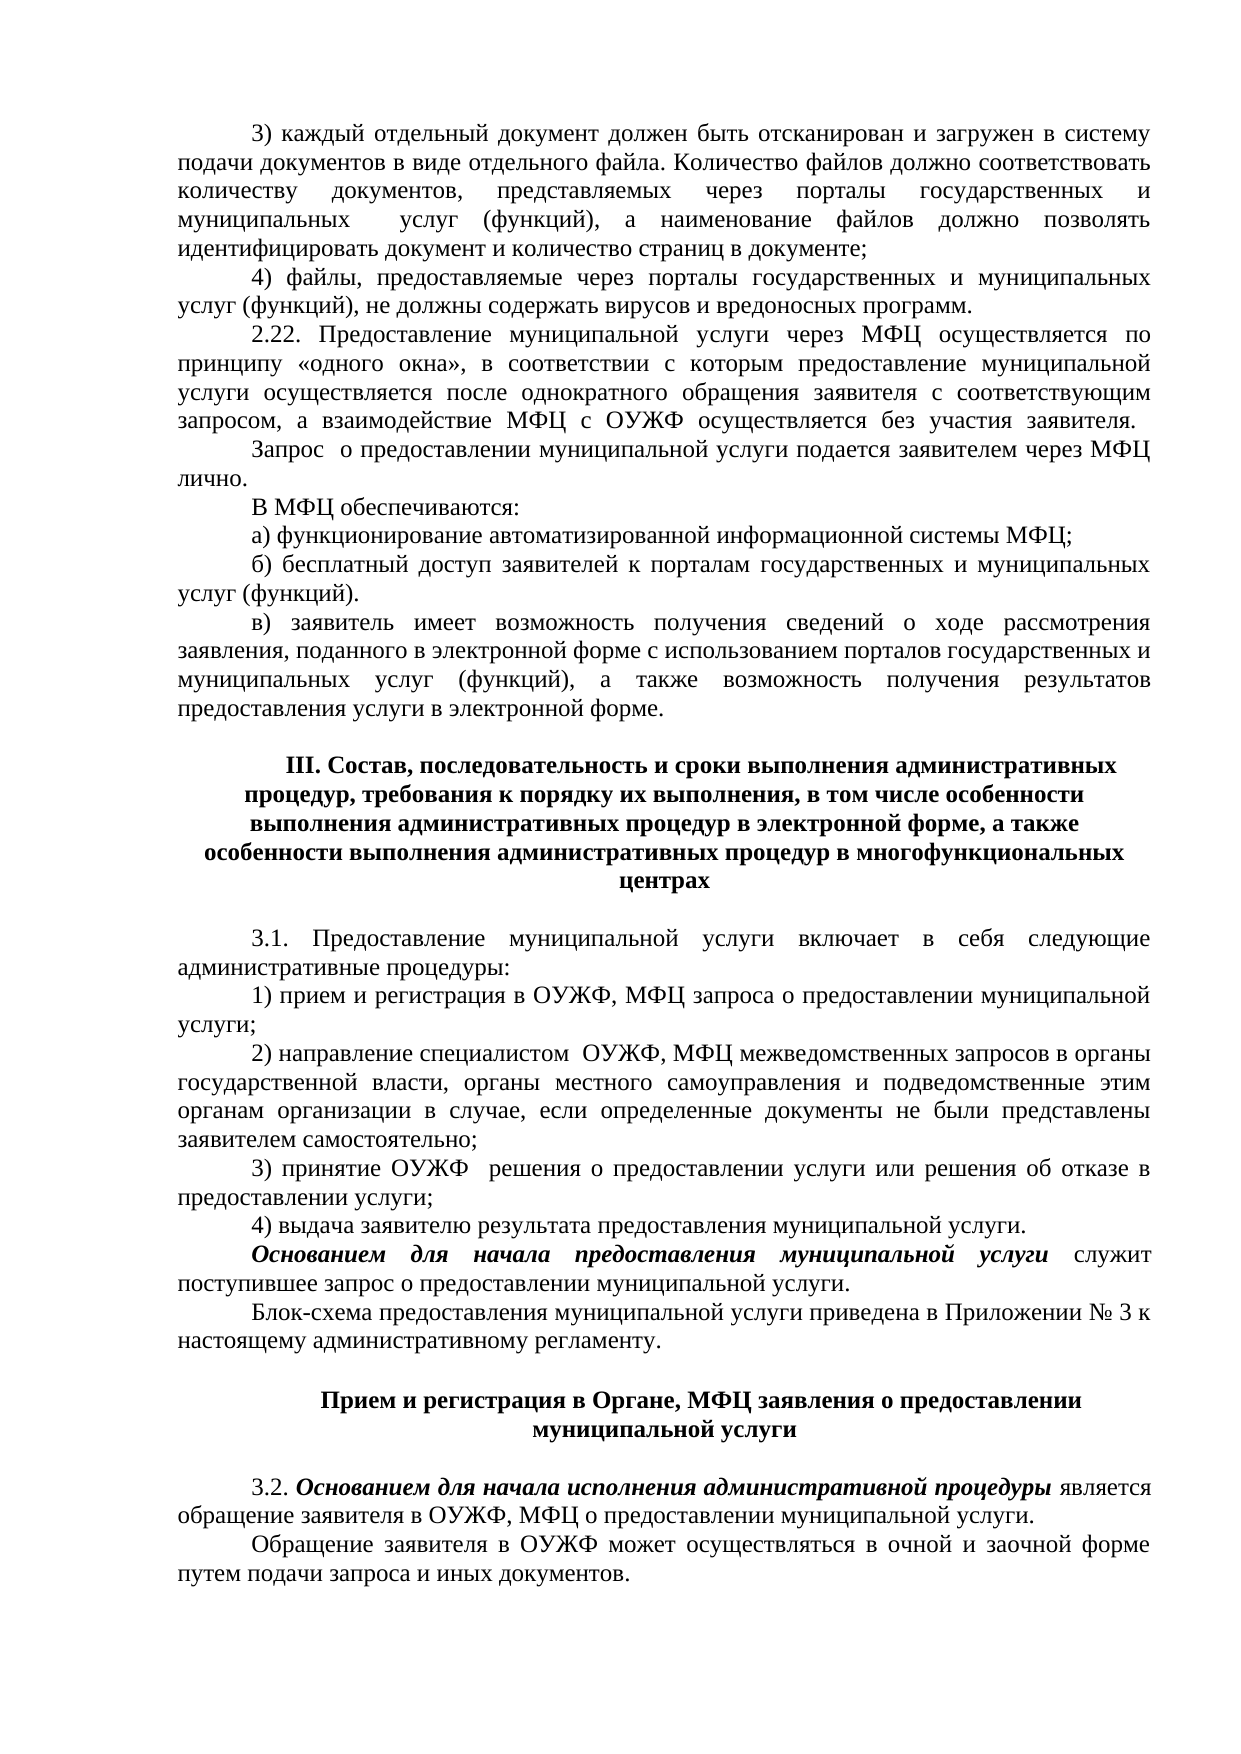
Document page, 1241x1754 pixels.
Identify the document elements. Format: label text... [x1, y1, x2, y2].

text 2.22. Предоставление муниципальной услуги через МФЦ осуществляется по принципу «одного окна», в соответствии с которым предоставление муниципальной услуги осуществляется после однократного обращения заявителя с соответствующим запросом, а взаимодействие МФЦ с ОУЖФ осуществляется без участия заявителя. Запрос о предоставлении муниципальной услуги подается заявителем через МФЦ лично. [177, 319, 1152, 492]
text в) заявитель имеет возможность получения сведений о ходе рассмотрения заявления, поданного в электронной форме с использованием порталов государственных и муниципальных услуг (функций), а также возможность получения результатов предоставления услуги в электронной форме. [177, 607, 1152, 722]
text 3) каждый отдельный документ должен быть отсканирован и загружен в систему подачи документов в виде отдельного файла. Количество файлов должно соответствовать количеству документов, представляемых через порталы государственных и муниципальных услуг (функций), а наименование файлов должно позволять идентифицировать документ и количество страниц в документе; [177, 118, 1152, 262]
text В МФЦ обеспечиваются: [177, 492, 1152, 521]
text Основанием для начала предоставления муниципальной услуги служит поступившее запрос о предоставлении муниципальной услуги. [177, 1239, 1152, 1297]
text Блок-схема предоставления муниципальной услуги приведена в Приложении № 3 к настоящему административному регламенту. [177, 1297, 1152, 1354]
text 3.2. Основанием для начала исполнения административной процедуры является обращение заявителя в ОУЖФ, МФЦ о предоставлении муниципальной услуги. [177, 1472, 1152, 1529]
text 3.1. Предоставление муниципальной услуги включает в себя следующие административные процедуры: [177, 923, 1152, 981]
text 3) принятие ОУЖФ решения о предоставлении услуги или решения об отказе в предоставлении услуги; [177, 1153, 1152, 1211]
text 2) направление специалистом ОУЖФ, МФЦ межведомственных запросов в органы государственной власти, органы местного самоуправления и подведомственные этим органам организации в случае, если определенные документы не были представлены заявителем самостоятельно; [177, 1038, 1152, 1153]
text 4) выдача заявителю результата предоставления муниципальной услуги. [177, 1211, 1152, 1239]
text Обращение заявителя в ОУЖФ может осуществляться в очной и заочной форме путем подачи запроса и иных документов. [177, 1529, 1152, 1587]
text Прием и регистрация в Органе, МФЦ заявления о предоставлении муниципальной услуги [177, 1386, 1152, 1443]
text 1) прием и регистрация в ОУЖФ, МФЦ запроса о предоставлении муниципальной услуги; [177, 981, 1152, 1038]
text III. Состав, последовательность и сроки выполнения административных процедур, требования к порядку их выполнения, в том числе особенности выполнения административных процедур в электронной форме, а также особенности выполнения административных процедур в многофункциональных центрах [177, 751, 1152, 894]
text б) бесплатный доступ заявителей к порталам государственных и муниципальных услуг (функций). [177, 549, 1152, 607]
text а) функционирование автоматизированной информационной системы МФЦ; [177, 521, 1152, 549]
text 4) файлы, предоставляемые через порталы государственных и муниципальных услуг (функций), не должны содержать вирусов и вредоносных программ. [177, 262, 1152, 319]
